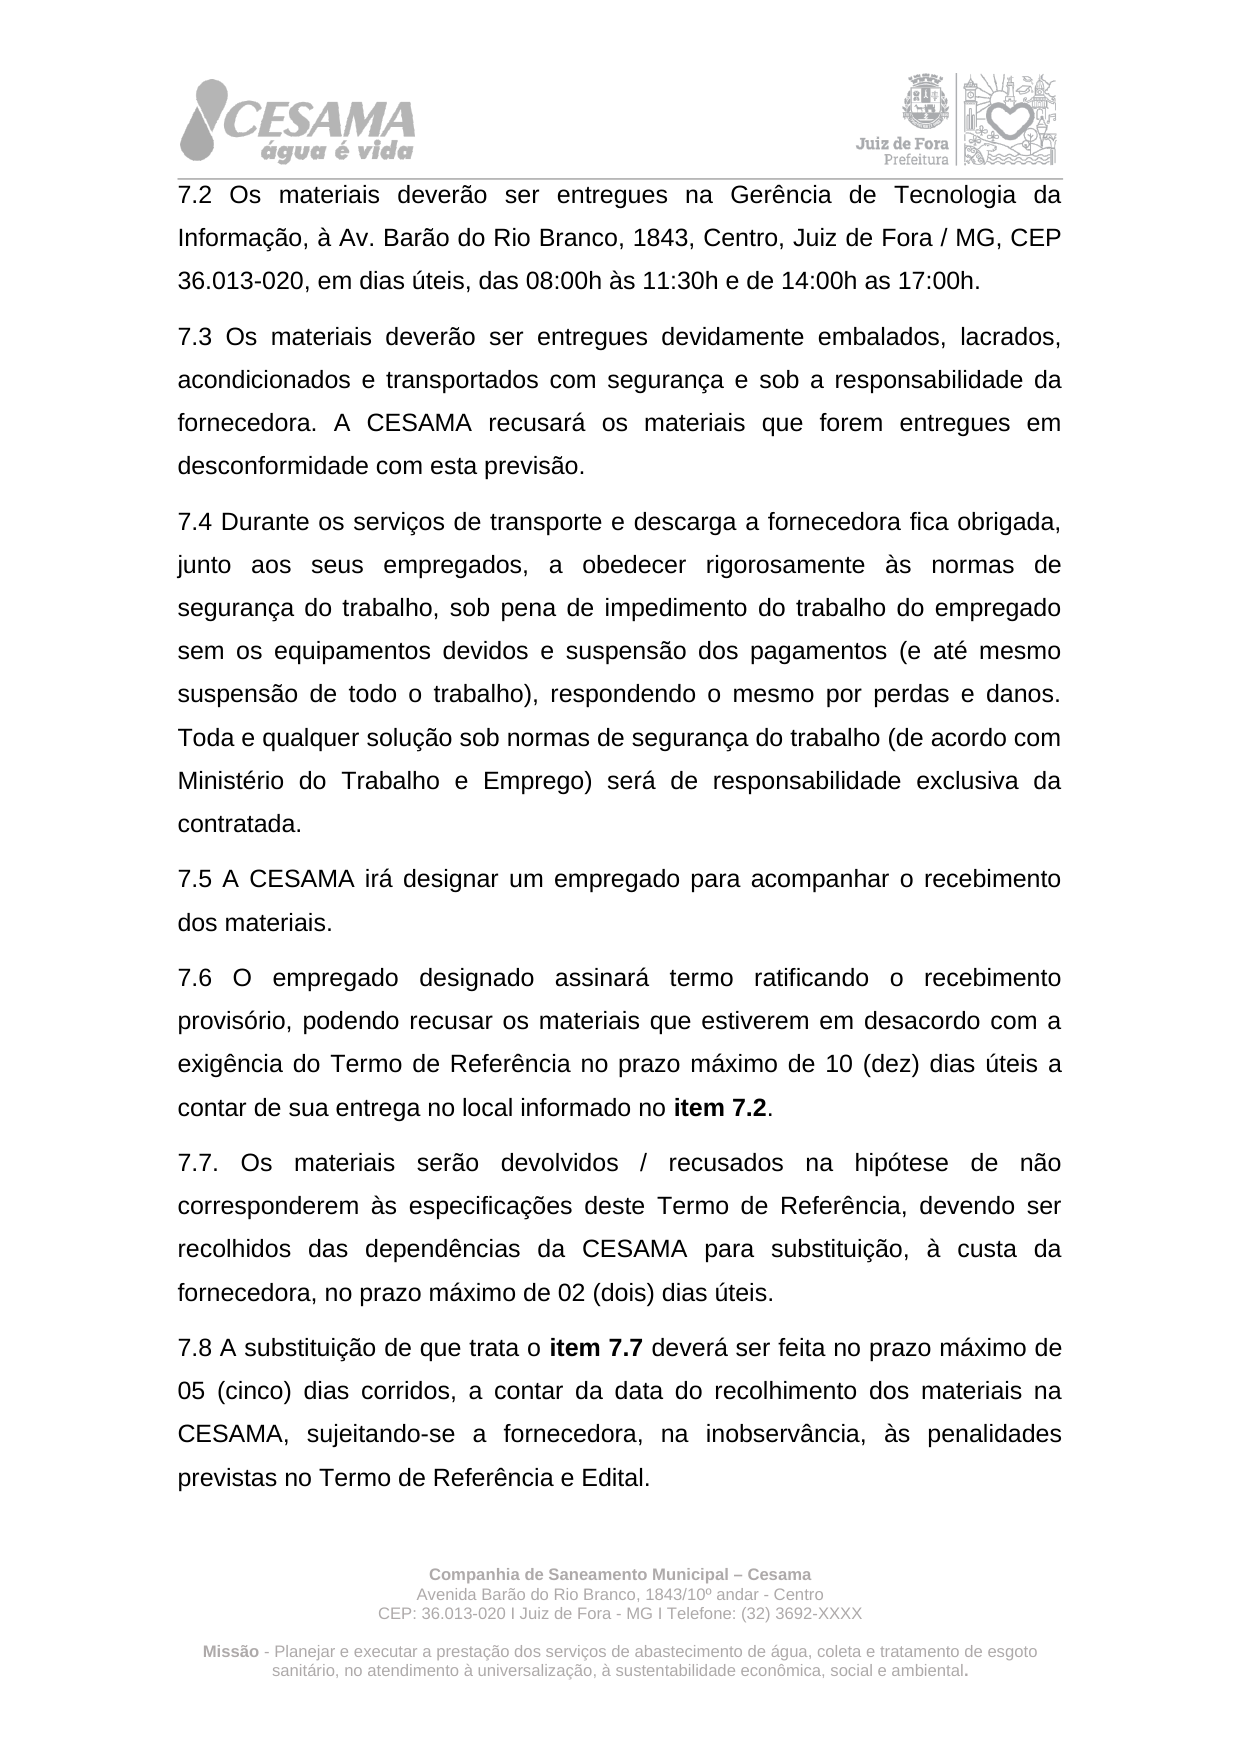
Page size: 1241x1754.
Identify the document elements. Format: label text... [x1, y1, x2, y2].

text 7.8 A substituição de que trata o item 7.7 deverá ser feita no prazo máximo de 05 (cinco) dias corridos, a contar da data do recolhimento dos materiais na CESAMA, sujeitando-se a fornecedora, na inobservância, às penalidades previstas no Termo de Referência e Edital. [177, 1333, 1063, 1491]
text 7.4 Durante os serviços de transporte e descarga a fornecedora fica obrigada, junto aos seus empregados, a obedecer rigorosamente às normas de segurança do trabalho, sob pena de impedimento do trabalho do empregado sem os equipamentos devidos e suspensão dos pagamentos (e até mesmo suspensão de todo o trabalho), respondendo o mesmo por perdas e danos. Toda e qualquer solução sob normas de segurança do trabalho (de acordo com Ministério do Trabalho e Emprego) será de responsabilidade exclusiva da contratada. [177, 507, 1063, 837]
text 7.7. Os materiais serão devolvidos / recusados na hipótese de não corresponderem às especificações deste Termo de Referência, devendo ser recolhidos das dependências da CESAMA para substituição, à custa da fornecedora, no prazo máximo de 02 (dois) dias úteis. [177, 1148, 1063, 1306]
text 7.2 Os materiais deverão ser entregues na Gerência de Tecnologia da Informação, à Av. Barão do Rio Branco, 1843, Centro, Juiz de Fora / MG, CEP 36.013-020, em dias úteis, das 08:00h às 11:30h e de 14:00h as 17:00h. [177, 180, 1063, 295]
picture [177, 73, 1064, 180]
text 7.3 Os materiais deverão ser entregues devidamente embalados, lacrados, acondicionados e transportados com segurança e sob a responsabilidade da fornecedora. A CESAMA recusará os materiais que forem entregues em desconformidade com esta previsão. [177, 322, 1063, 480]
text 7.5 A CESAMA irá designar um empregado para acompanhar o recebimento dos materiais. [177, 864, 1063, 936]
text 7.6 O empregado designado assinará termo ratificando o recebimento provisório, podendo recusar os materiais que estiverem em desacordo com a exigência do Termo de Referência no prazo máximo de 10 (dez) dias úteis a contar de sua entrega no local informado no item 7.2. [177, 963, 1063, 1121]
